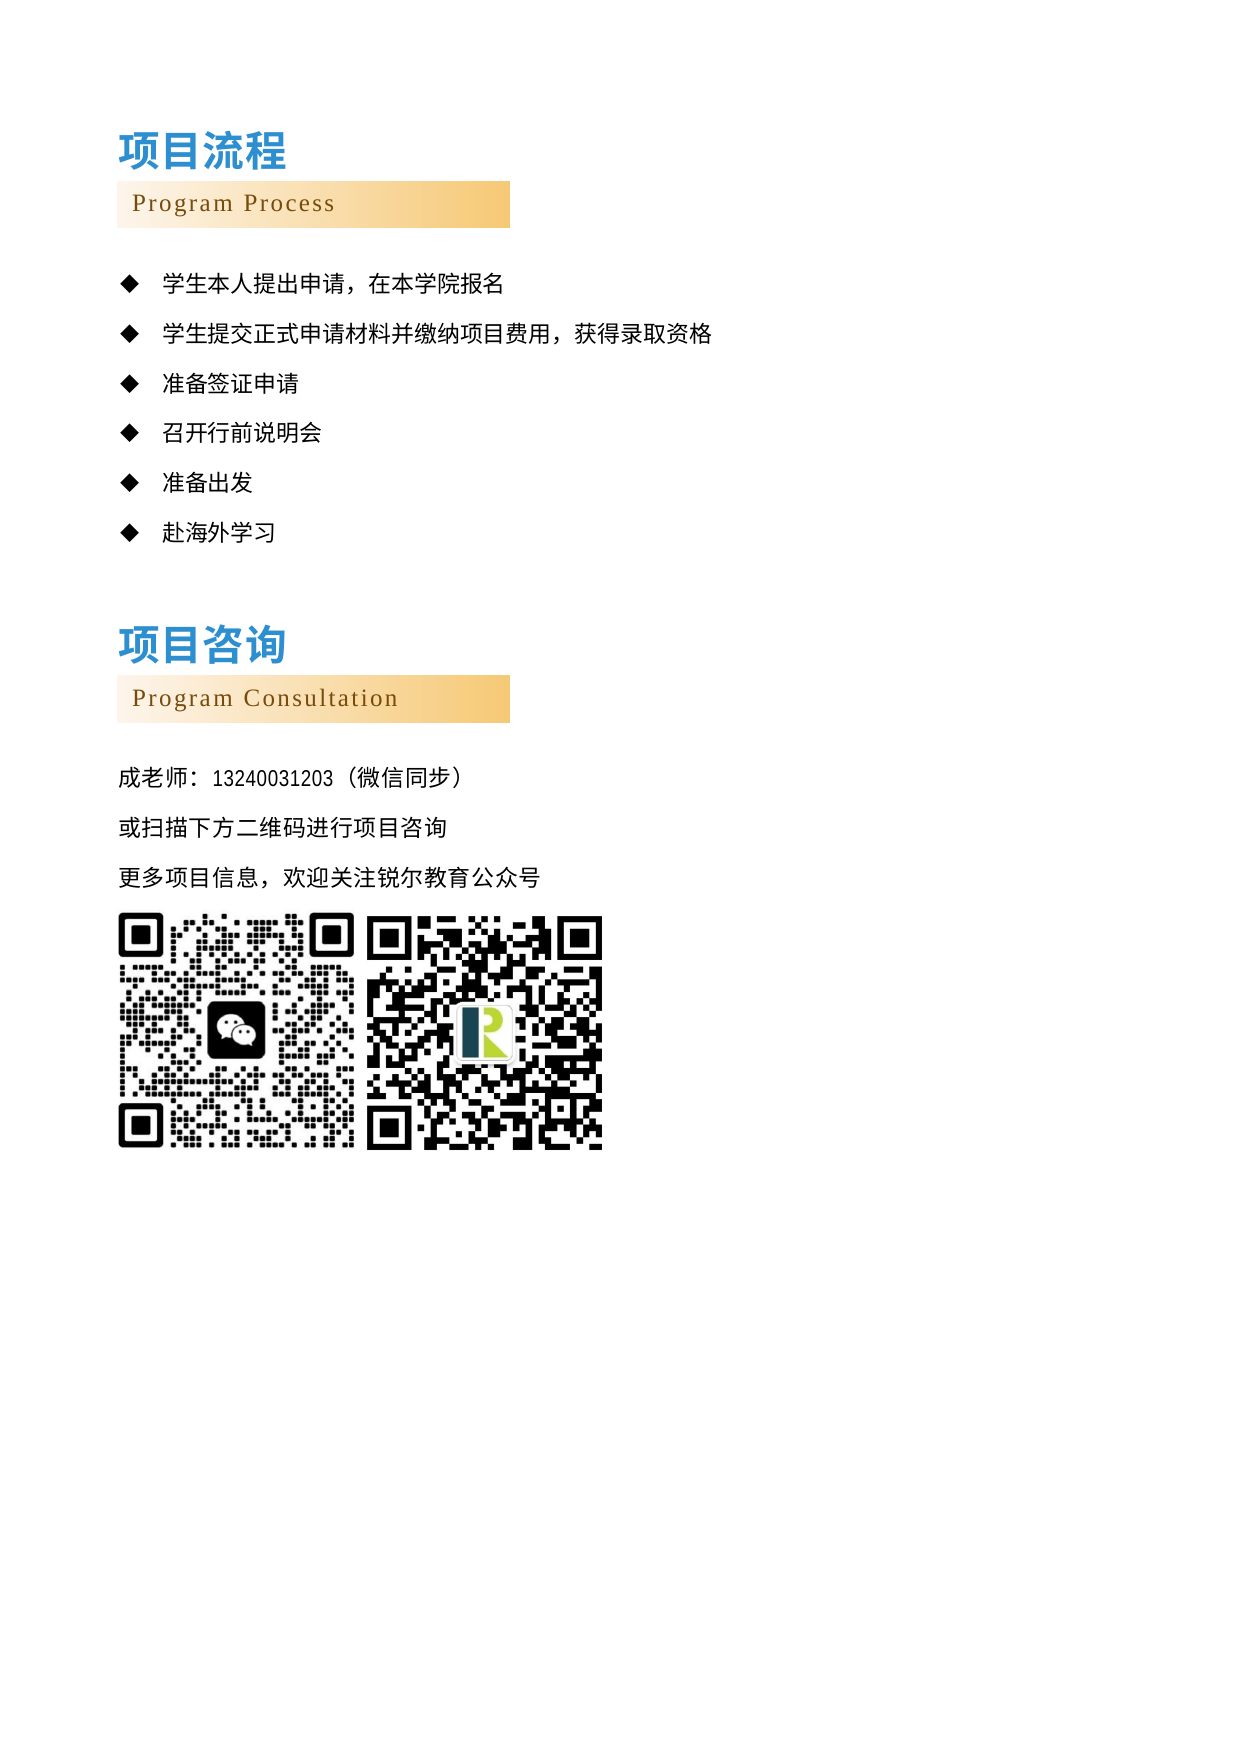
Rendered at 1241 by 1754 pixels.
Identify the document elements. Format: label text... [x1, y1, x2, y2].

picture [366, 915, 603, 1151]
text 或扫描下方二维码进行项目咨询 [118, 810, 1122, 843]
list 准备签证申请 [118, 365, 1122, 399]
list 准备出发 [118, 465, 1122, 498]
picture [118, 909, 355, 1151]
text 成老师：13240031203（微信同步） [118, 760, 1122, 793]
list 学生本人提出申请，在本学院报名 [118, 266, 1122, 299]
text 项目咨询 [118, 612, 1122, 673]
text 项目流程 [118, 118, 1122, 178]
list 学生提交正式申请材料并缴纳项目费用，获得录取资格 [118, 316, 1122, 349]
list 赴海外学习 [118, 515, 1122, 548]
text 更多项目信息，欢迎关注锐尔教育公众号 [118, 860, 1122, 893]
list 召开行前说明会 [118, 415, 1122, 448]
